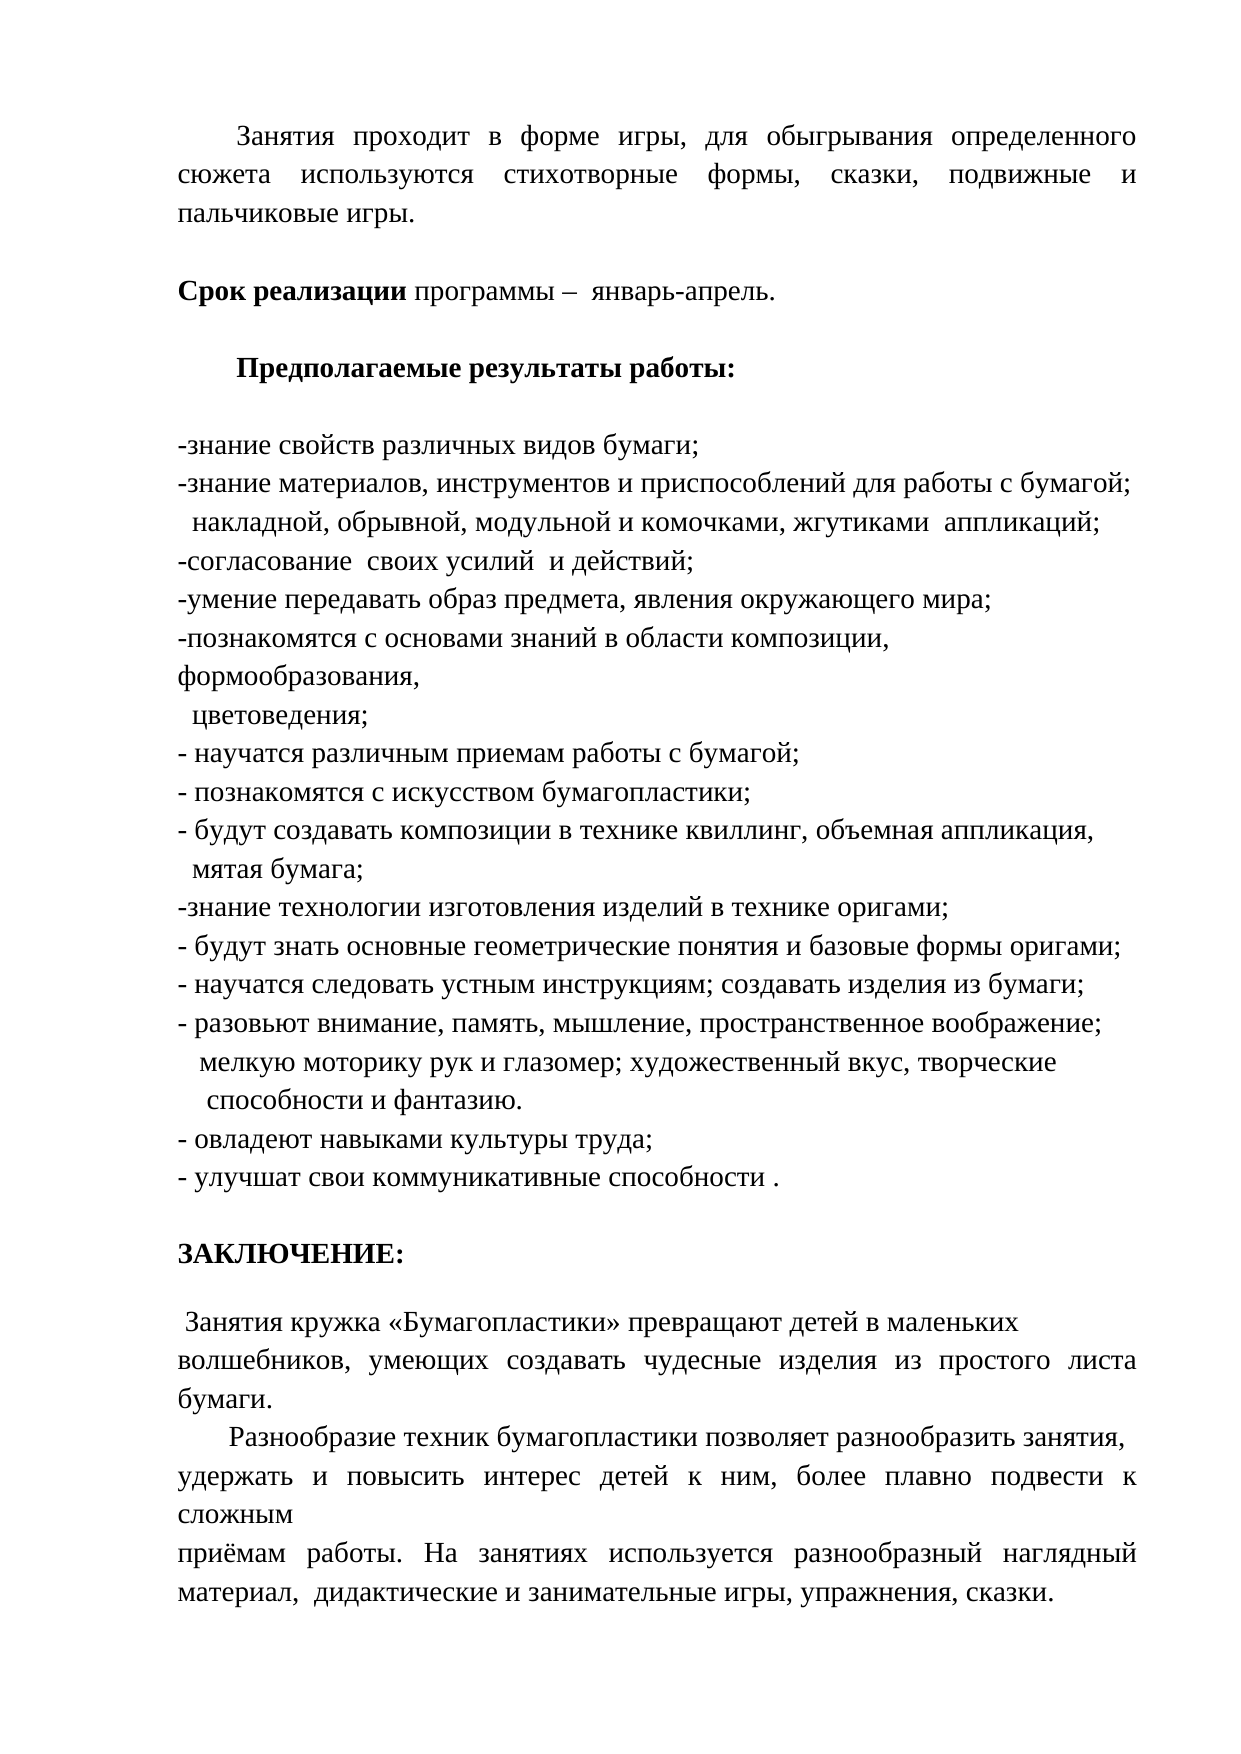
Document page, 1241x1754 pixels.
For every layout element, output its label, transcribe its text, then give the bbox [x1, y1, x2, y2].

text мелкую моторику рук и глазомер; художественный вкус, творческие [177, 1044, 1138, 1077]
text волшебников, умеющих создавать чудесные изделия из простого листа бумаги. [177, 1342, 1138, 1414]
text приёмам работы. На занятиях используется разнообразный наглядный материал, дидактические и занимательные игры, упражнения, сказки. [177, 1535, 1138, 1607]
text -согласование своих усилий и действий; [177, 543, 1138, 576]
text - познакомятся с искусством бумагопластики; [177, 774, 1138, 807]
text - будут создавать композиции в технике квиллинг, объемная аппликация, [177, 812, 1138, 846]
text -умение передавать образ предмета, явления окружающего мира; [177, 581, 1138, 615]
text -знание технологии изготовления изделий в технике оригами; [177, 889, 1138, 923]
text мятая бумага; [177, 851, 1138, 884]
text способности и фантазию. [177, 1082, 1138, 1116]
text -знание свойств различных видов бумаги; [177, 427, 1138, 461]
list -познакомятся с основами знаний в области композиции, формообразования, [177, 620, 1138, 692]
text - разовьют внимание, память, мышление, пространственное воображение; [177, 1005, 1138, 1039]
text - улучшат свои коммуникативные способности . [177, 1159, 1138, 1193]
text накладной, обрывной, модульной и комочками, жгутиками аппликаций; [177, 504, 1138, 538]
text Разнообразие техник бумагопластики позволяет разнообразить занятия, [177, 1419, 1138, 1453]
text -знание материалов, инструментов и приспособлений для работы с бумагой; [177, 466, 1138, 499]
text - будут знать основные геометрические понятия и базовые формы оригами; [177, 928, 1138, 962]
text удержать и повысить интерес детей к ним, более плавно подвести к сложным [177, 1458, 1138, 1530]
text Предполагаемые результаты работы: [177, 350, 1138, 383]
text - овладеют навыками культуры труда; [177, 1121, 1138, 1154]
text ЗАКЛЮЧЕНИЕ: [177, 1236, 1138, 1270]
text Занятия проходит в форме игры, для обыгрывания определенного сюжета используются стихотворные формы, сказки, подвижные и пальчиковые игры. [177, 118, 1138, 229]
text - научатся следовать устным инструкциям; создавать изделия из бумаги; [177, 967, 1138, 1000]
text - научатся различным приемам работы с бумагой; [177, 735, 1138, 769]
text Занятия кружка «Бумагопластики» превращают детей в маленьких [177, 1304, 1138, 1337]
list цветоведения; [177, 697, 1138, 730]
text Срок реализации программы – январь-апрель. [177, 273, 1138, 306]
